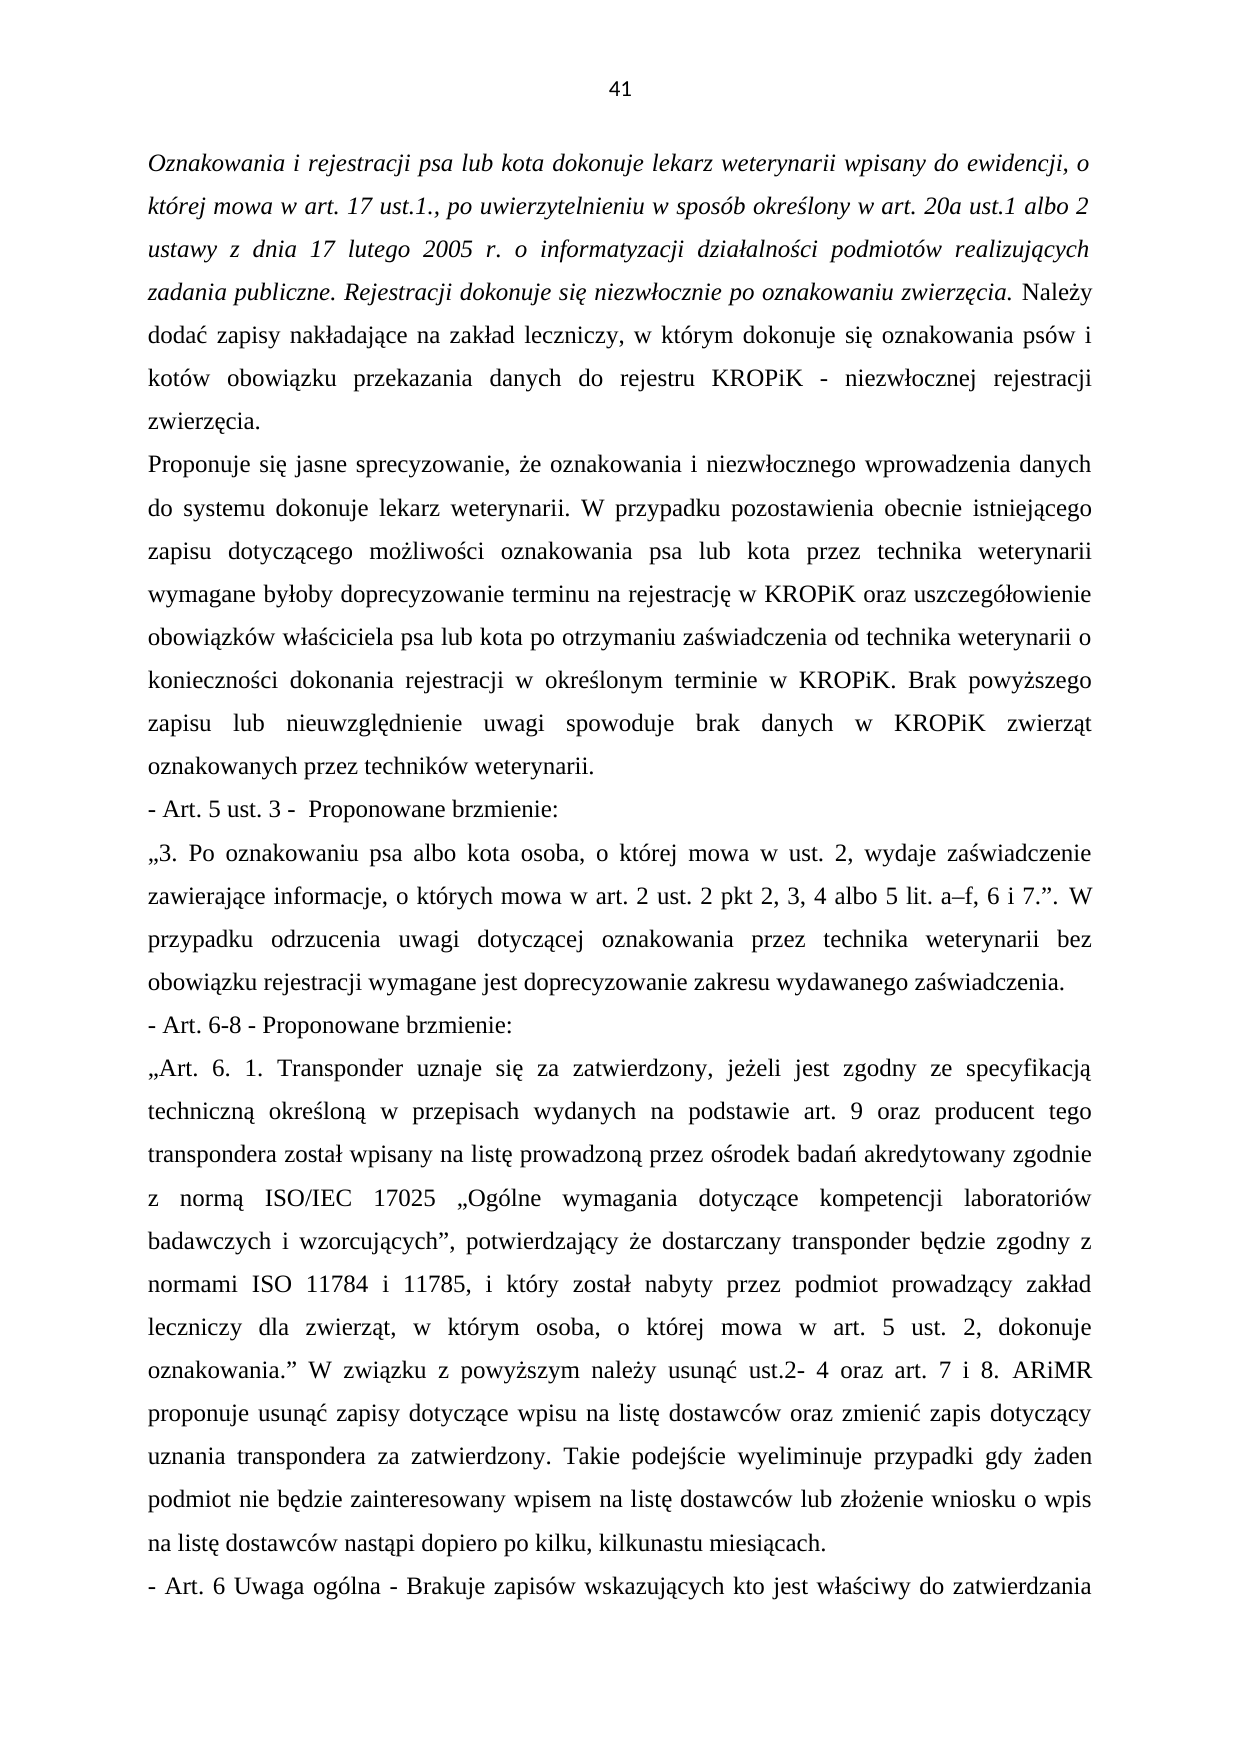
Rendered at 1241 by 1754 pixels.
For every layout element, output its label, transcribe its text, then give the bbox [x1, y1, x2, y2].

text - Art. 6-8 - Proponowane brzmienie: [148, 1010, 1093, 1039]
text Proponuje się jasne sprecyzowanie, że oznakowania i niezwłocznego wprowadzenia danych do systemu dokonuje lekarz weterynarii. W przypadku pozostawienia obecnie istniejącego zapisu dotyczącego możliwości oznakowania psa lub kota przez technika weterynarii wymagane byłoby doprecyzowanie terminu na rejestrację w KROPiK oraz uszczegółowienie obowiązków właściciela psa lub kota po otrzymaniu zaświadczenia od technika weterynarii o konieczności dokonania rejestracji w określonym terminie w KROPiK. Brak powyższego zapisu lub nieuwzględnienie uwagi spowoduje brak danych w KROPiK zwierząt oznakowanych przez techników weterynarii. [148, 449, 1093, 780]
text „3. Po oznakowaniu psa albo kota osoba, o której mowa w ust. 2, wydaje zaświadczenie zawierające informacje, o których mowa w art. 2 ust. 2 pkt 2, 3, 4 albo 5 lit. a–f, 6 i 7.”. W przypadku odrzucenia uwagi dotyczącej oznakowania przez technika weterynarii bez obowiązku rejestracji wymagane jest doprecyzowanie zakresu wydawanego zaświadczenia. [148, 838, 1093, 996]
text Oznakowania i rejestracji psa lub kota dokonuje lekarz weterynarii wpisany do ewidencji, o której mowa w art. 17 ust.1., po uwierzytelnieniu w sposób określony w art. 20a ust.1 albo 2 ustawy z dnia 17 lutego 2005 r. o informatyzacji działalności podmiotów realizujących zadania publiczne. Rejestracji dokonuje się niezwłocznie po oznakowaniu zwierzęcia. Należy dodać zapisy nakładające na zakład leczniczy, w którym dokonuje się oznakowania psów i kotów obowiązku przekazania danych do rejestru KROPiK - niezwłocznej rejestracji zwierzęcia. [148, 148, 1093, 435]
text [148, 1571, 1093, 1599]
text - Art. 5 ust. 3 - Proponowane brzmienie: [148, 794, 1093, 823]
text „Art. 6. 1. Transponder uznaje się za zatwierdzony, jeżeli jest zgodny ze specyfikacją techniczną określoną w przepisach wydanych na podstawie art. 9 oraz producent tego transpondera został wpisany na listę prowadzoną przez ośrodek badań akredytowany zgodnie z normą ISO/IEC 17025 „Ogólne wymagania dotyczące kompetencji laboratoriów badawczych i wzorcujących”, potwierdzający że dostarczany transponder będzie zgodny z normami ISO 11784 i 11785, i który został nabyty przez podmiot prowadzący zakład leczniczy dla zwierząt, w którym osoba, o której mowa w art. 5 ust. 2, dokonuje oznakowania.” W związku z powyższym należy usunąć ust.2- 4 oraz art. 7 i 8. ARiMR proponuje usunąć zapisy dotyczące wpisu na listę dostawców oraz zmienić zapis dotyczący uznania transpondera za zatwierdzony. Takie podejście wyeliminuje przypadki gdy żaden podmiot nie będzie zainteresowany wpisem na listę dostawców lub złożenie wniosku o wpis na listę dostawców nastąpi dopiero po kilku, kilkunastu miesiącach. [148, 1053, 1093, 1556]
